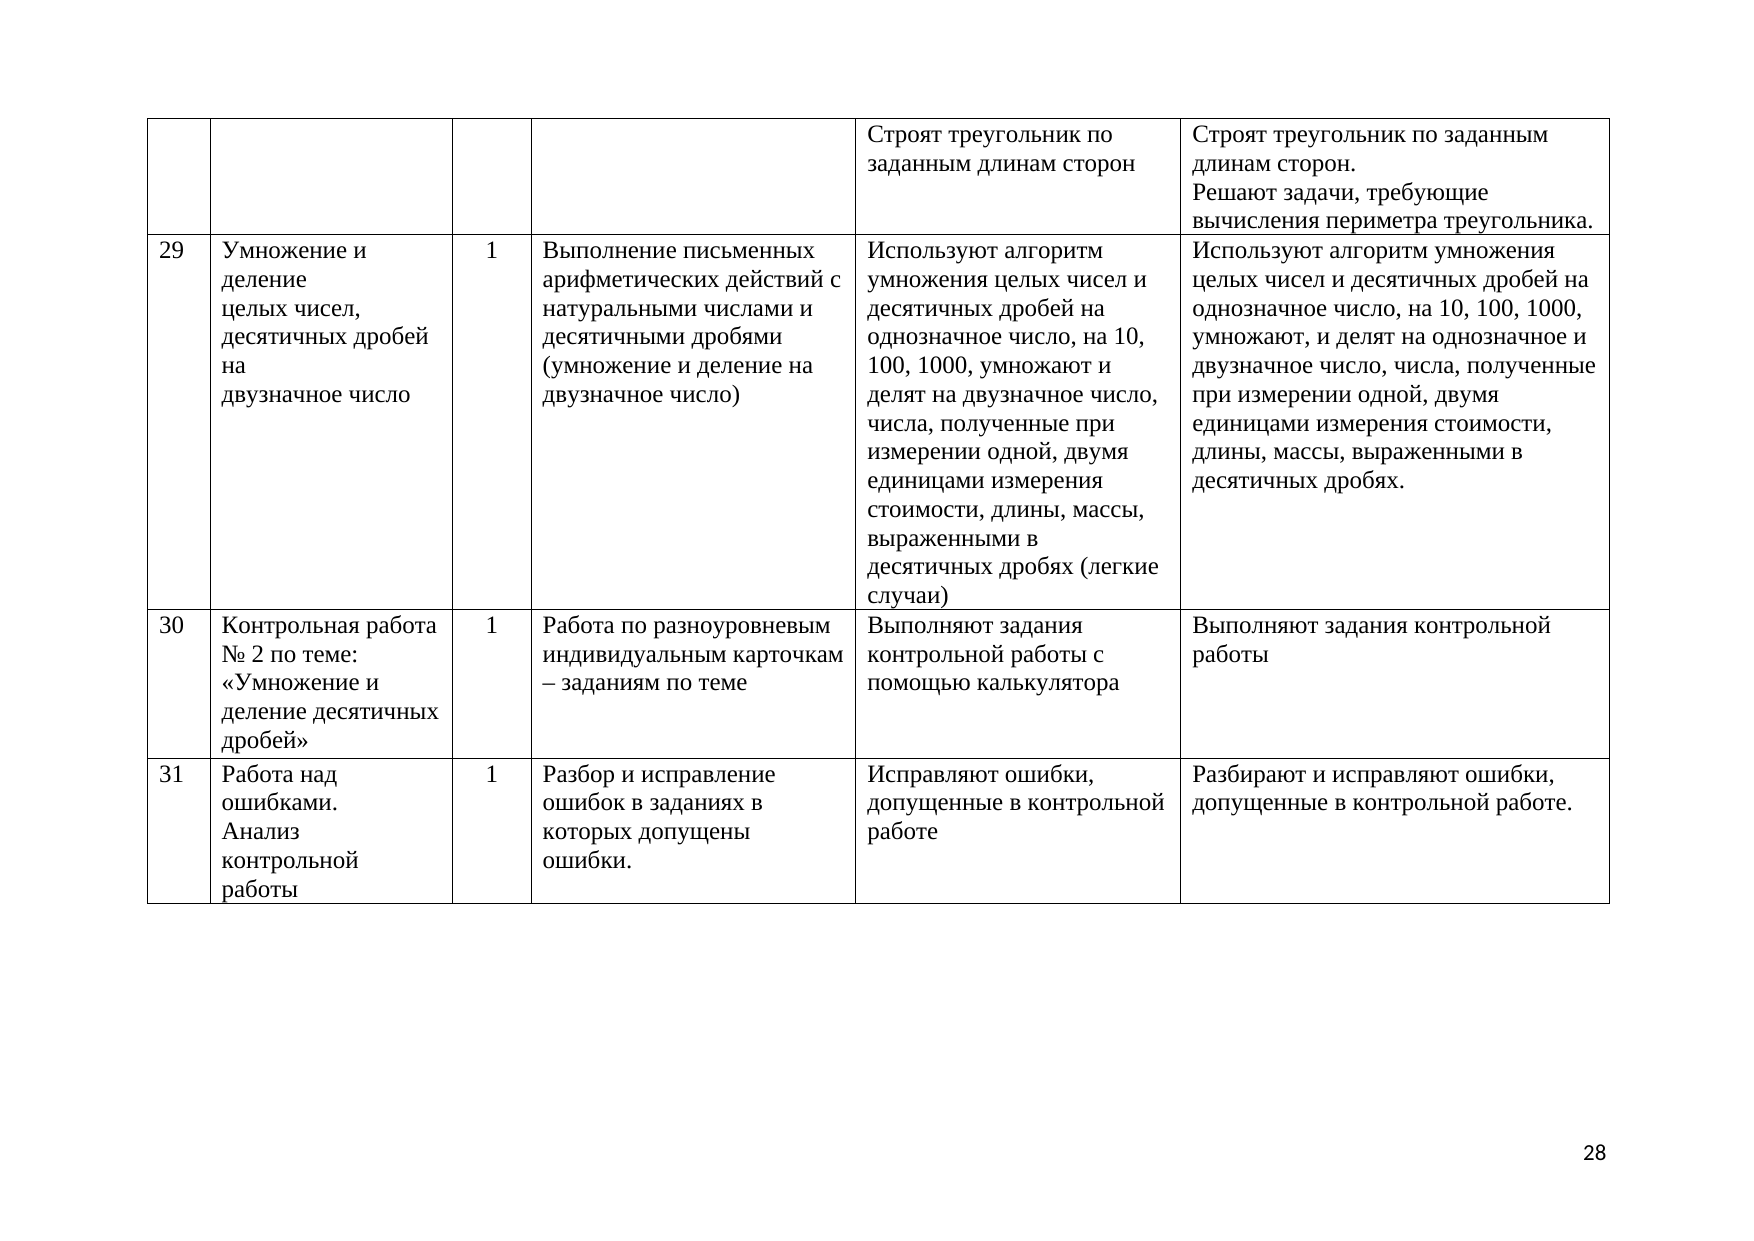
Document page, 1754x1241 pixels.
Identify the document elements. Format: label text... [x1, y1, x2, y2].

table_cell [1181, 119, 1609, 234]
table_cell Разбор и исправление ошибок в заданиях в которых допущены ошибки. [532, 759, 855, 902]
table_cell Выполнение письменных арифметических действий с натуральными числами и десятичными дробями (умножение и деление на двузначное число) [532, 235, 855, 609]
table_cell Выполняют задания контрольной работы [1181, 610, 1609, 758]
table_cell Работа по разноуровневым индивидуальным карточкам – заданиям по теме [532, 610, 855, 758]
table_cell Выполняют задания контрольной работы с помощью калькулятора [856, 610, 1180, 758]
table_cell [211, 119, 452, 234]
table_cell 28 [148, 119, 210, 234]
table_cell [856, 119, 1180, 234]
table_cell Умножение и деление целых чисел, десятичных дробей на двузначное число [211, 235, 452, 609]
table_cell 1 [453, 119, 531, 234]
table_cell Работа над ошибками. Анализ контрольной работы [211, 759, 452, 902]
table_cell Используют алгоритм умножения целых чисел и десятичных дробей на однозначное число, на 10, 100, 1000, умножают и делят на двузначное число, числа, полученные при измерении одной, двумя единицами измерения стоимости, длины, массы, выраженными в десятичных дробях (легкие случаи) [856, 235, 1180, 609]
table_cell 29 [148, 235, 210, 609]
table_cell Контрольная работа № 2 по теме: «Умножение и деление десятичных дробей» [211, 610, 452, 758]
table_cell 1 [453, 759, 531, 902]
table_cell Разбирают и исправляют ошибки, допущенные в контрольной работе. [1181, 759, 1609, 902]
table_cell 1 [453, 610, 531, 758]
table_cell 31 [148, 759, 210, 902]
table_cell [532, 119, 855, 234]
table_cell 30 [148, 610, 210, 758]
table_cell Исправляют ошибки, допущенные в контрольной работе [856, 759, 1180, 902]
table_cell 1 [453, 235, 531, 609]
table_cell Используют алгоритм умножения целых чисел и десятичных дробей на однозначное число, на 10, 100, 1000, умножают, и делят на однозначное и двузначное число, числа, полученные при измерении одной, двумя единицами измерения стоимости, длины, массы, выраженными в десятичных дробях. [1181, 235, 1609, 609]
